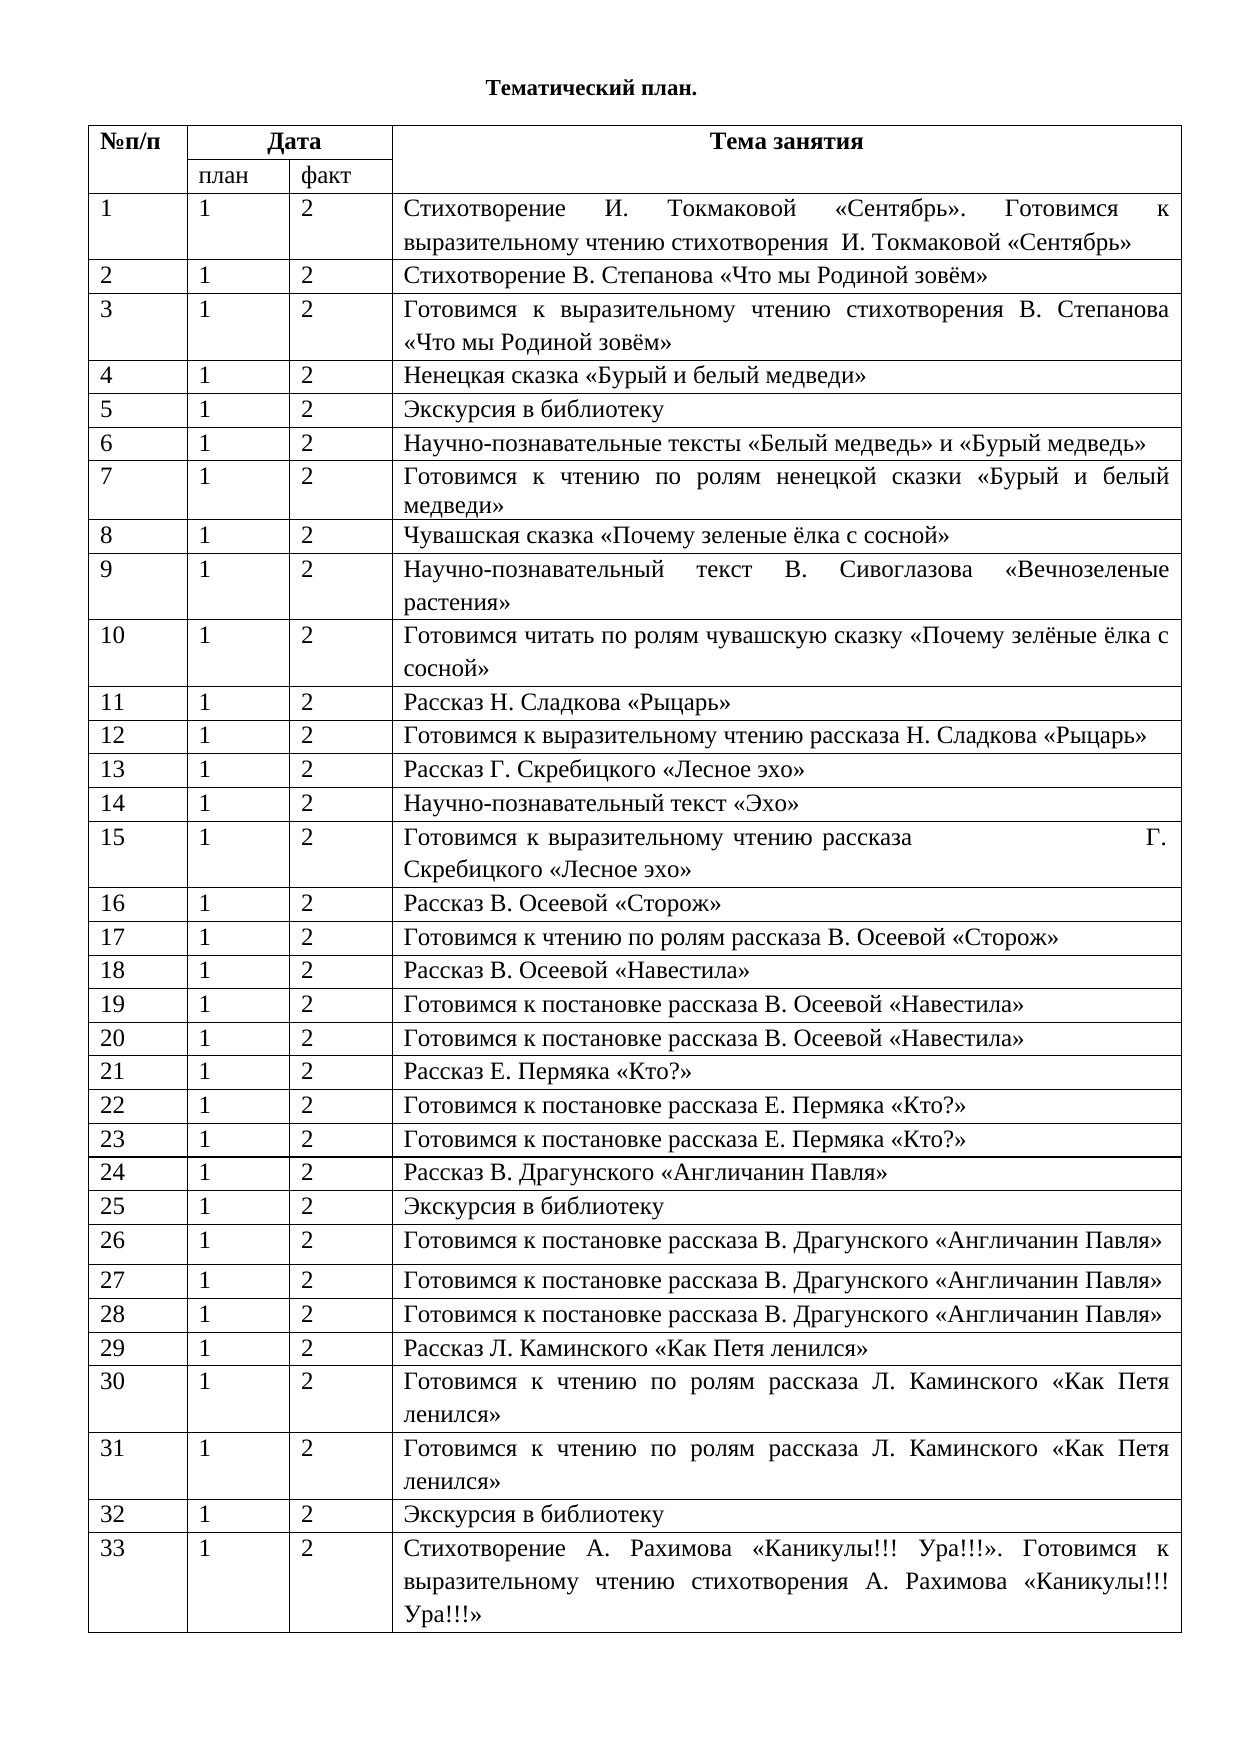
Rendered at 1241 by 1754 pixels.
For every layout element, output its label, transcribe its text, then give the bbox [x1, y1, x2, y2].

table_cell 21 [89, 1056, 187, 1089]
table_cell 1 [188, 361, 289, 393]
table_cell 17 [89, 922, 187, 954]
table_cell Готовимся к выразительному чтению рассказа Н. Сладкова «Рыцарь» [393, 721, 1181, 753]
table_cell Готовимся к чтению по ролям рассказа В. Осеевой «Сторож» [393, 922, 1181, 954]
table_cell 2 [290, 721, 392, 753]
table_cell 1 [188, 294, 289, 359]
table_cell 1 [188, 922, 289, 954]
table_cell 1 [188, 1124, 289, 1156]
table_cell Чувашская сказка «Почему зеленые ёлка с сосной» [393, 520, 1181, 553]
table_cell Готовимся к постановке рассказа Е. Пермяка «Кто?» [393, 1124, 1181, 1156]
table_cell 1 [188, 956, 289, 988]
table_cell Готовимся к выразительному чтению рассказа Г. Скребицкого «Лесное эхо» [393, 822, 1181, 887]
table_cell Готовимся к постановке рассказа В. Осеевой «Навестила» [393, 1023, 1181, 1055]
table_cell факт [290, 160, 392, 192]
table_cell план [188, 160, 289, 192]
table_cell Готовимся к постановке рассказа В. Драгунского «Англичанин Павля» [393, 1299, 1181, 1332]
table_cell 1 [188, 1225, 289, 1264]
table_cell Готовимся к чтению по ролям рассказа Л. Каминского «Как Петя ленился» [393, 1366, 1181, 1432]
table_cell Рассказ Л. Каминского «Как Петя ленился» [393, 1333, 1181, 1365]
table_cell 9 [89, 554, 187, 619]
table_cell 23 [89, 1124, 187, 1156]
table_cell 2 [290, 788, 392, 821]
table_cell 1 [188, 1158, 289, 1190]
table_cell 1 [188, 260, 289, 293]
table_cell Экскурсия в библиотеку [393, 1500, 1181, 1532]
table_cell 2 [290, 1191, 392, 1224]
table_cell 2 [290, 687, 392, 719]
table_cell 2 [290, 1225, 392, 1264]
table_cell 2 [290, 1265, 392, 1298]
table_cell 1 [188, 520, 289, 553]
table_header Тема занятия [393, 126, 1181, 192]
table_cell Готовимся к чтению по ролям рассказа Л. Каминского «Как Петя ленился» [393, 1433, 1181, 1498]
table_cell 3 [89, 294, 187, 359]
table_cell Рассказ В. Осеевой «Навестила» [393, 956, 1181, 988]
table_cell 29 [89, 1333, 187, 1365]
table_cell 8 [89, 520, 187, 553]
table_cell 1 [188, 1191, 289, 1224]
table_cell 20 [89, 1023, 187, 1055]
table_cell Ненецкая сказка «Бурый и белый медведи» [393, 361, 1181, 393]
table_cell 4 [89, 361, 187, 393]
table_cell 1 [188, 687, 289, 719]
table_cell 1 [188, 428, 289, 460]
table_cell 2 [290, 554, 392, 619]
table_cell 2 [290, 822, 392, 887]
table_cell 1 [188, 888, 289, 921]
table_cell 2 [290, 1023, 392, 1055]
table_cell 2 [290, 520, 392, 553]
table_cell Готовимся к выразительному чтению стихотворения В. Степанова «Что мы Родиной зовём» [393, 294, 1181, 359]
table_cell 2 [290, 194, 392, 259]
table_cell 1 [188, 461, 289, 519]
table_cell 2 [290, 1158, 392, 1190]
table_cell 15 [89, 822, 187, 887]
table_cell 2 [290, 394, 392, 427]
table_cell Научно-познавательный текст «Эхо» [393, 788, 1181, 821]
table_cell 2 [290, 1090, 392, 1123]
table_cell Научно-познавательный текст В. Сивоглазова «Вечнозеленые растения» [393, 554, 1181, 619]
table_cell 7 [89, 461, 187, 519]
table_cell 22 [89, 1090, 187, 1123]
table_cell Готовимся читать по ролям чувашскую сказку «Почему зелёные ёлка с сосной» [393, 620, 1181, 686]
table_cell 1 [188, 554, 289, 619]
table_cell 32 [89, 1500, 187, 1532]
table_cell 31 [89, 1433, 187, 1498]
table_cell 1 [89, 194, 187, 259]
table_cell 28 [89, 1299, 187, 1332]
table_cell 2 [290, 294, 392, 359]
table_cell 1 [188, 1299, 289, 1332]
table_cell 1 [188, 989, 289, 1022]
table_cell 10 [89, 620, 187, 686]
table_cell 1 [188, 1333, 289, 1365]
table_cell 2 [290, 1500, 392, 1532]
table_cell 27 [89, 1265, 187, 1298]
table_cell Научно-познавательные тексты «Белый медведь» и «Бурый медведь» [393, 428, 1181, 460]
table_cell 14 [89, 788, 187, 821]
table_cell 1 [188, 620, 289, 686]
table_cell Готовимся к постановке рассказа В. Осеевой «Навестила» [393, 989, 1181, 1022]
table_cell 12 [89, 721, 187, 753]
table_cell Экскурсия в библиотеку [393, 394, 1181, 427]
table_cell Рассказ Н. Сладкова «Рыцарь» [393, 687, 1181, 719]
table_cell 33 [89, 1533, 187, 1632]
table_cell 2 [290, 956, 392, 988]
table_cell Рассказ В. Осеевой «Сторож» [393, 888, 1181, 921]
table_cell 2 [290, 361, 392, 393]
table_cell 2 [290, 1056, 392, 1089]
table_cell 1 [188, 394, 289, 427]
table_cell 1 [188, 788, 289, 821]
table_cell Стихотворение В. Степанова «Что мы Родиной зовём» [393, 260, 1181, 293]
table_cell 2 [290, 1533, 392, 1632]
table_cell 18 [89, 956, 187, 988]
table_cell 1 [188, 754, 289, 787]
table_cell 1 [188, 1433, 289, 1498]
table_header №п/п [89, 126, 187, 192]
table_cell 1 [188, 721, 289, 753]
table_cell 2 [290, 1433, 392, 1498]
table_cell 2 [290, 754, 392, 787]
table_cell 2 [290, 1124, 392, 1156]
table_cell 1 [188, 1500, 289, 1532]
table_cell 16 [89, 888, 187, 921]
table_cell 2 [290, 1333, 392, 1365]
table_cell Стихотворение И. Токмаковой «Сентябрь». Готовимся к выразительному чтению стихотворения И. Токмаковой «Сентябрь» [393, 194, 1181, 259]
table_cell 2 [290, 888, 392, 921]
table_cell 30 [89, 1366, 187, 1432]
table_cell 1 [188, 194, 289, 259]
table_cell 6 [89, 428, 187, 460]
table_cell 11 [89, 687, 187, 719]
table_cell 25 [89, 1191, 187, 1224]
table_cell 1 [188, 1533, 289, 1632]
table_cell 2 [290, 428, 392, 460]
table_cell 1 [188, 1366, 289, 1432]
table_cell Готовимся к постановке рассказа В. Драгунского «Англичанин Павля» [393, 1225, 1181, 1264]
table_cell 2 [290, 461, 392, 519]
table_cell Стихотворение А. Рахимова «Каникулы!!! Ура!!!». Готовимся к выразительному чтению стихотворения А. Рахимова «Каникулы!!! Ура!!!» [393, 1533, 1181, 1632]
table_cell 26 [89, 1225, 187, 1264]
table_cell Готовимся к постановке рассказа В. Драгунского «Англичанин Павля» [393, 1265, 1181, 1298]
table_cell 1 [188, 822, 289, 887]
table_cell 2 [89, 260, 187, 293]
text Тематический план. [118, 74, 1181, 100]
table_cell 2 [290, 260, 392, 293]
table_cell 2 [290, 1299, 392, 1332]
table_cell 24 [89, 1158, 187, 1190]
table_header Дата [188, 126, 392, 159]
table_cell 1 [188, 1090, 289, 1123]
table_cell 2 [290, 989, 392, 1022]
table_cell 2 [290, 922, 392, 954]
table_cell 1 [188, 1056, 289, 1089]
table_cell Готовимся к постановке рассказа Е. Пермяка «Кто?» [393, 1090, 1181, 1123]
table_cell Рассказ В. Драгунского «Англичанин Павля» [393, 1158, 1181, 1190]
table_cell 19 [89, 989, 187, 1022]
table_cell 1 [188, 1023, 289, 1055]
table_cell 5 [89, 394, 187, 427]
table_cell 1 [188, 1265, 289, 1298]
table_cell 2 [290, 620, 392, 686]
table_cell 13 [89, 754, 187, 787]
table_cell Рассказ Г. Скребицкого «Лесное эхо» [393, 754, 1181, 787]
table_cell Экскурсия в библиотеку [393, 1191, 1181, 1224]
table_cell Готовимся к чтению по ролям ненецкой сказки «Бурый и белый медведи» [393, 461, 1181, 519]
table_cell Рассказ Е. Пермяка «Кто?» [393, 1056, 1181, 1089]
table_cell 2 [290, 1366, 392, 1432]
